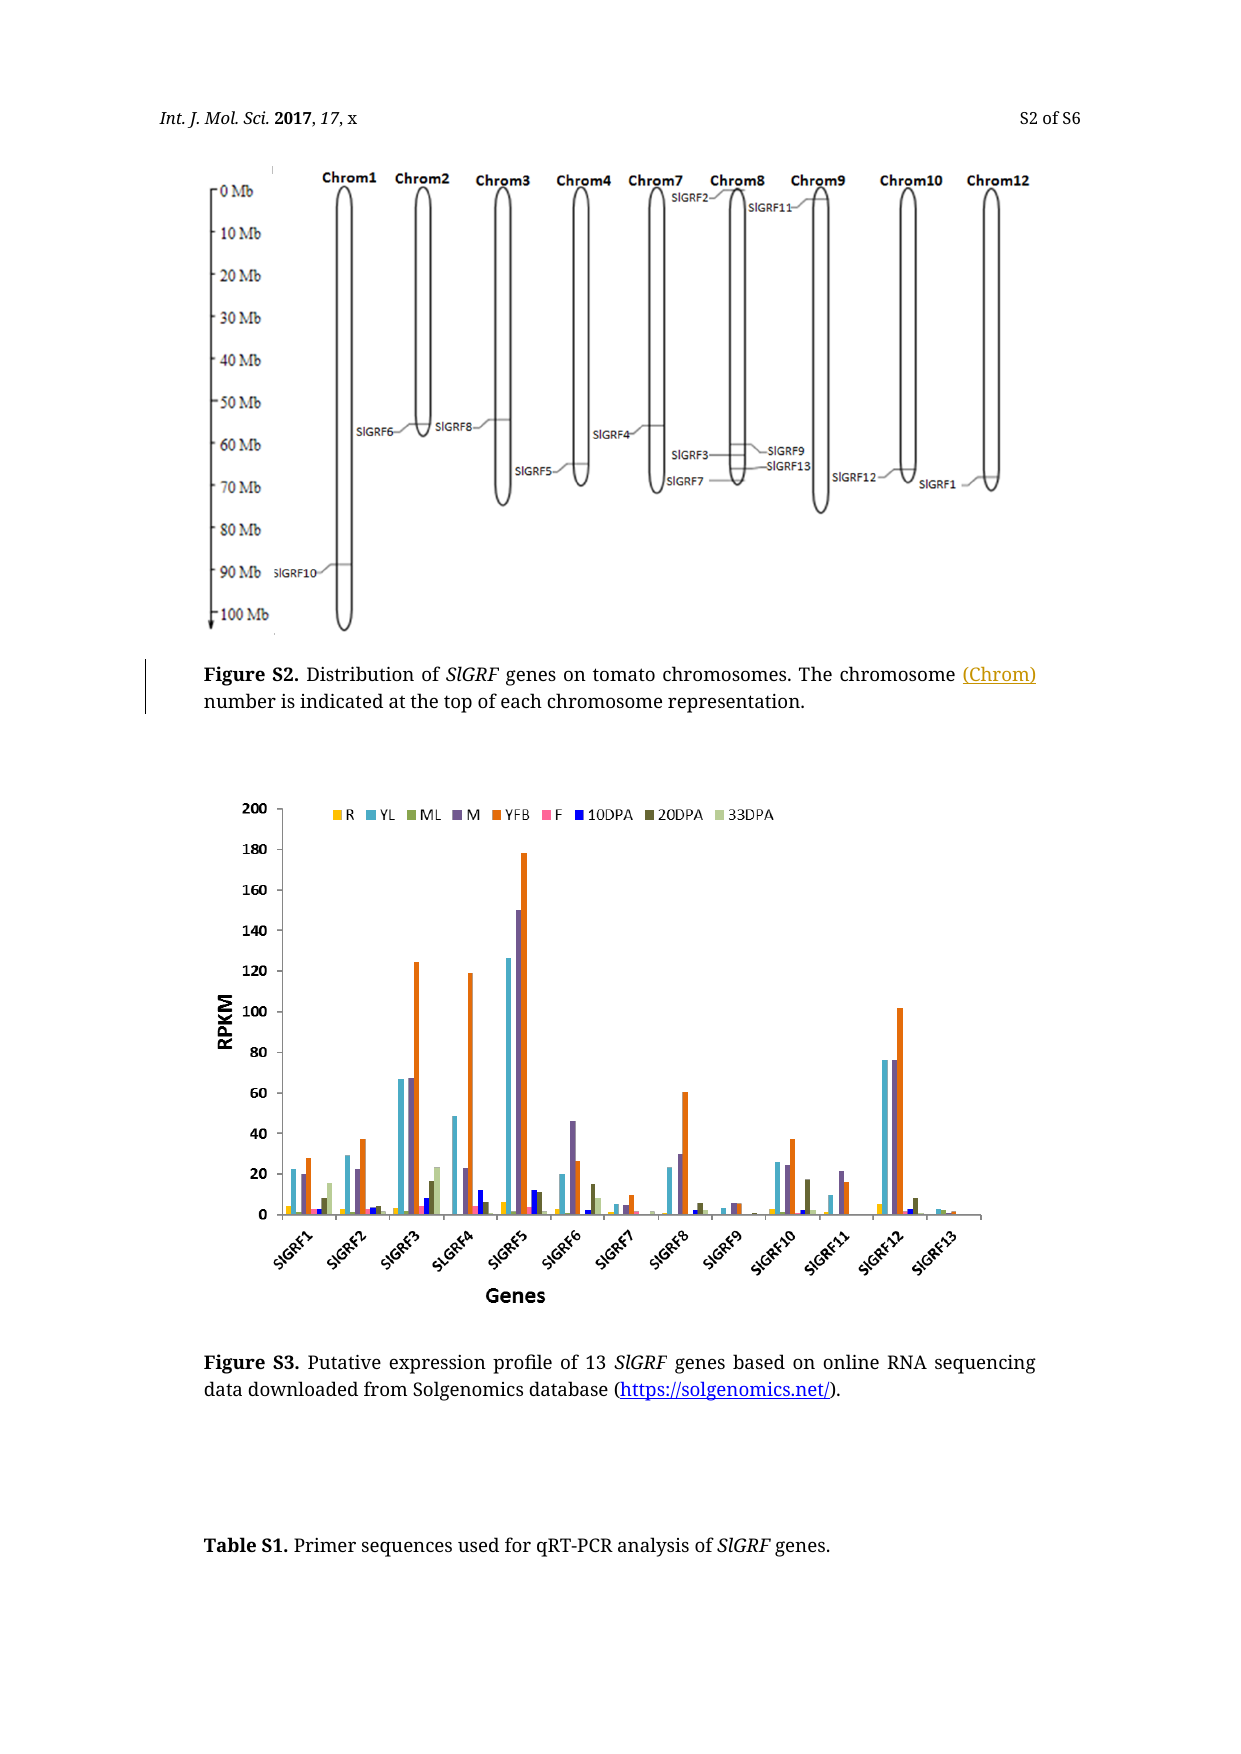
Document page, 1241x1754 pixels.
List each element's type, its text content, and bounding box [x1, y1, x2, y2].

picture [207, 166, 1033, 635]
picture [203, 790, 1082, 1323]
text Figure S2. Distribution of SlGRF genes on tomato chromosomes. The chromosome number is indicated at the top of each chromosome representation. [204, 659, 1036, 714]
text Figure S3. Putative expression profile of 13 SlGRF genes based on online RNA sequencing data downloaded from Solgenomics database (https://solgenomics.net/). [204, 1347, 1036, 1402]
text Table S1. Primer sequences used for qRT-PCR analysis of SlGRF genes. [204, 1531, 1036, 1558]
